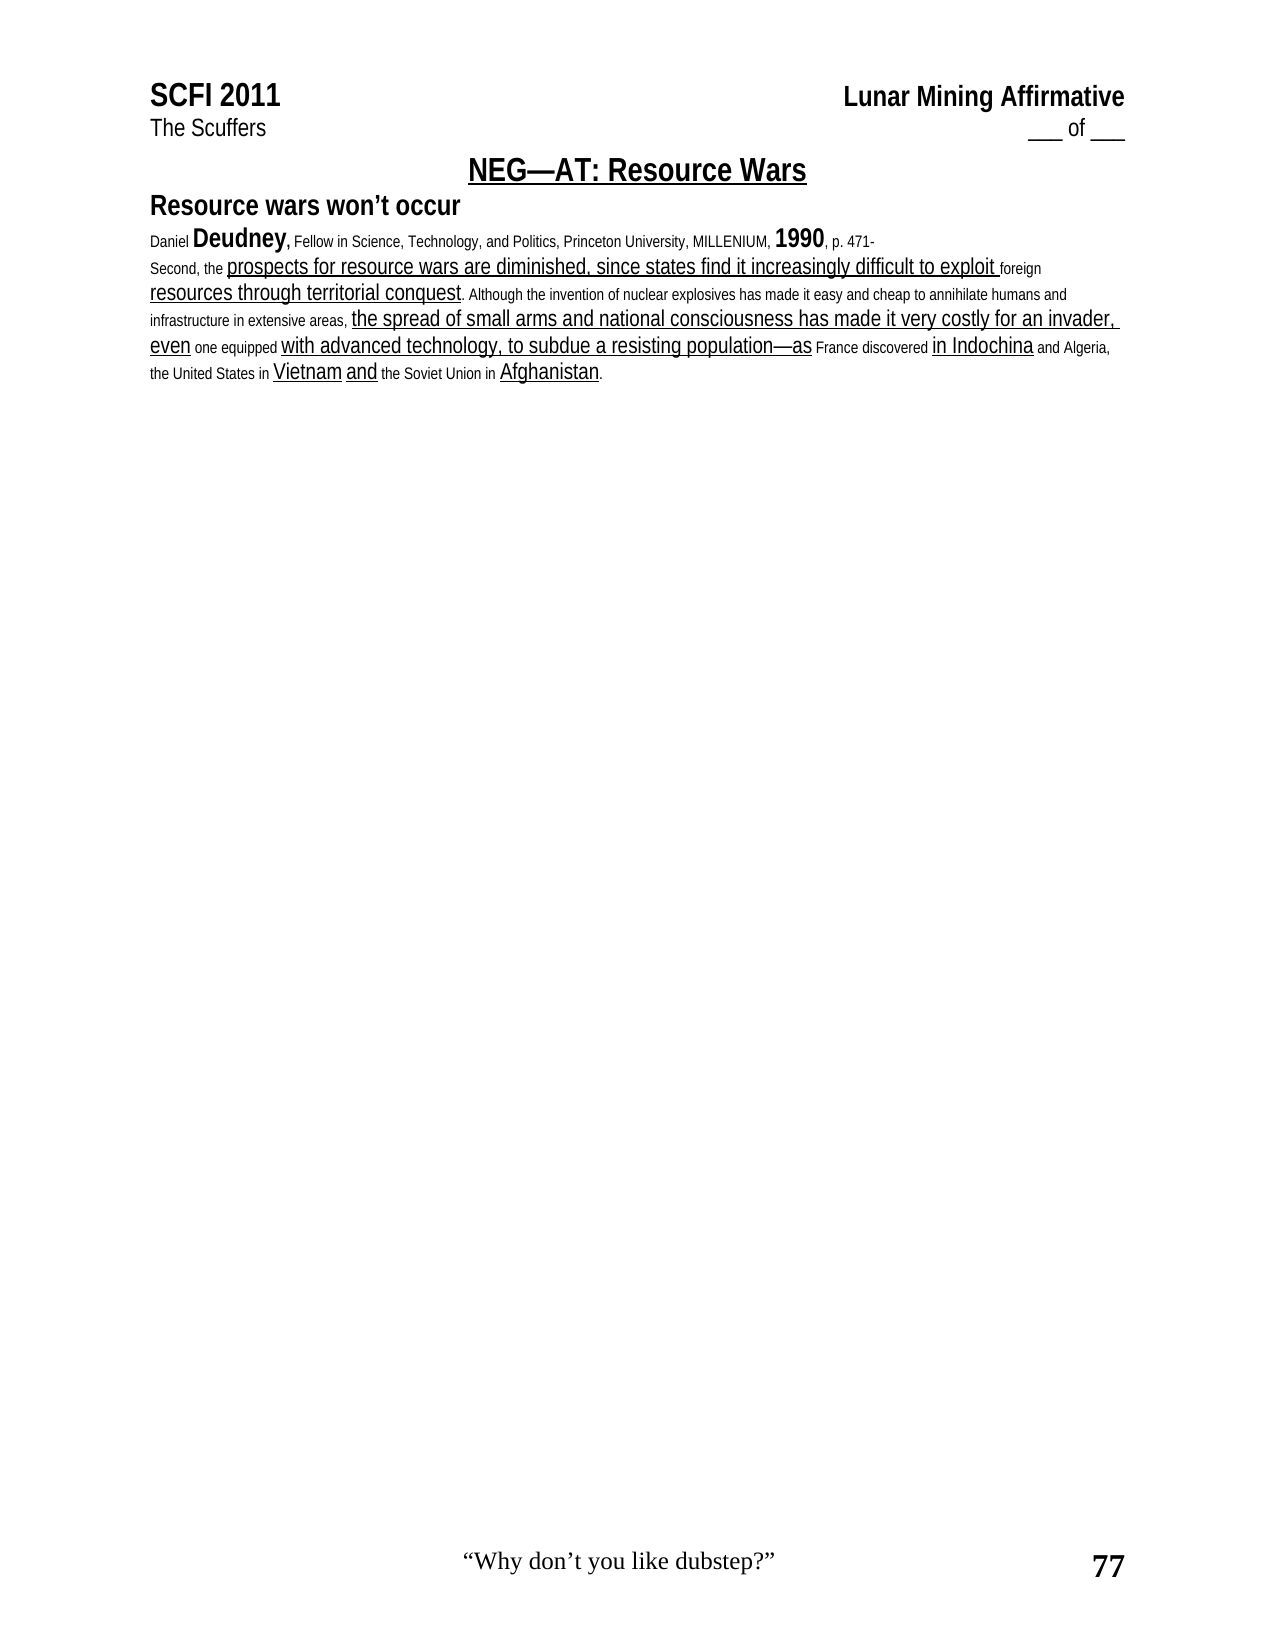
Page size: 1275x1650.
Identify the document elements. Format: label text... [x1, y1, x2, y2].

text Second, the prospects for resource wars are diminished, since states find it increasingly difficult to exploit foreign resources through territorial conquest. Although the invention of nuclear explosives has made it easy and cheap to annihilate humans and infrastructure in extensive areas, the spread of small arms and national consciousness has made it very costly for an invader, even one equipped with advanced technology, to subdue a resisting population—as France discovered in Indochina and Algeria, the United States in Vietnam and the Soviet Union in Afghanistan. [150, 253, 1125, 384]
text Resource wars won’t occur [150, 188, 1125, 222]
text NEG—AT: Resource Wars [150, 150, 1125, 188]
text Daniel Deudney, Fellow in Science, Technology, and Politics, Princeton University, MILLENIUM, 1990, p. 471- [150, 222, 1125, 253]
